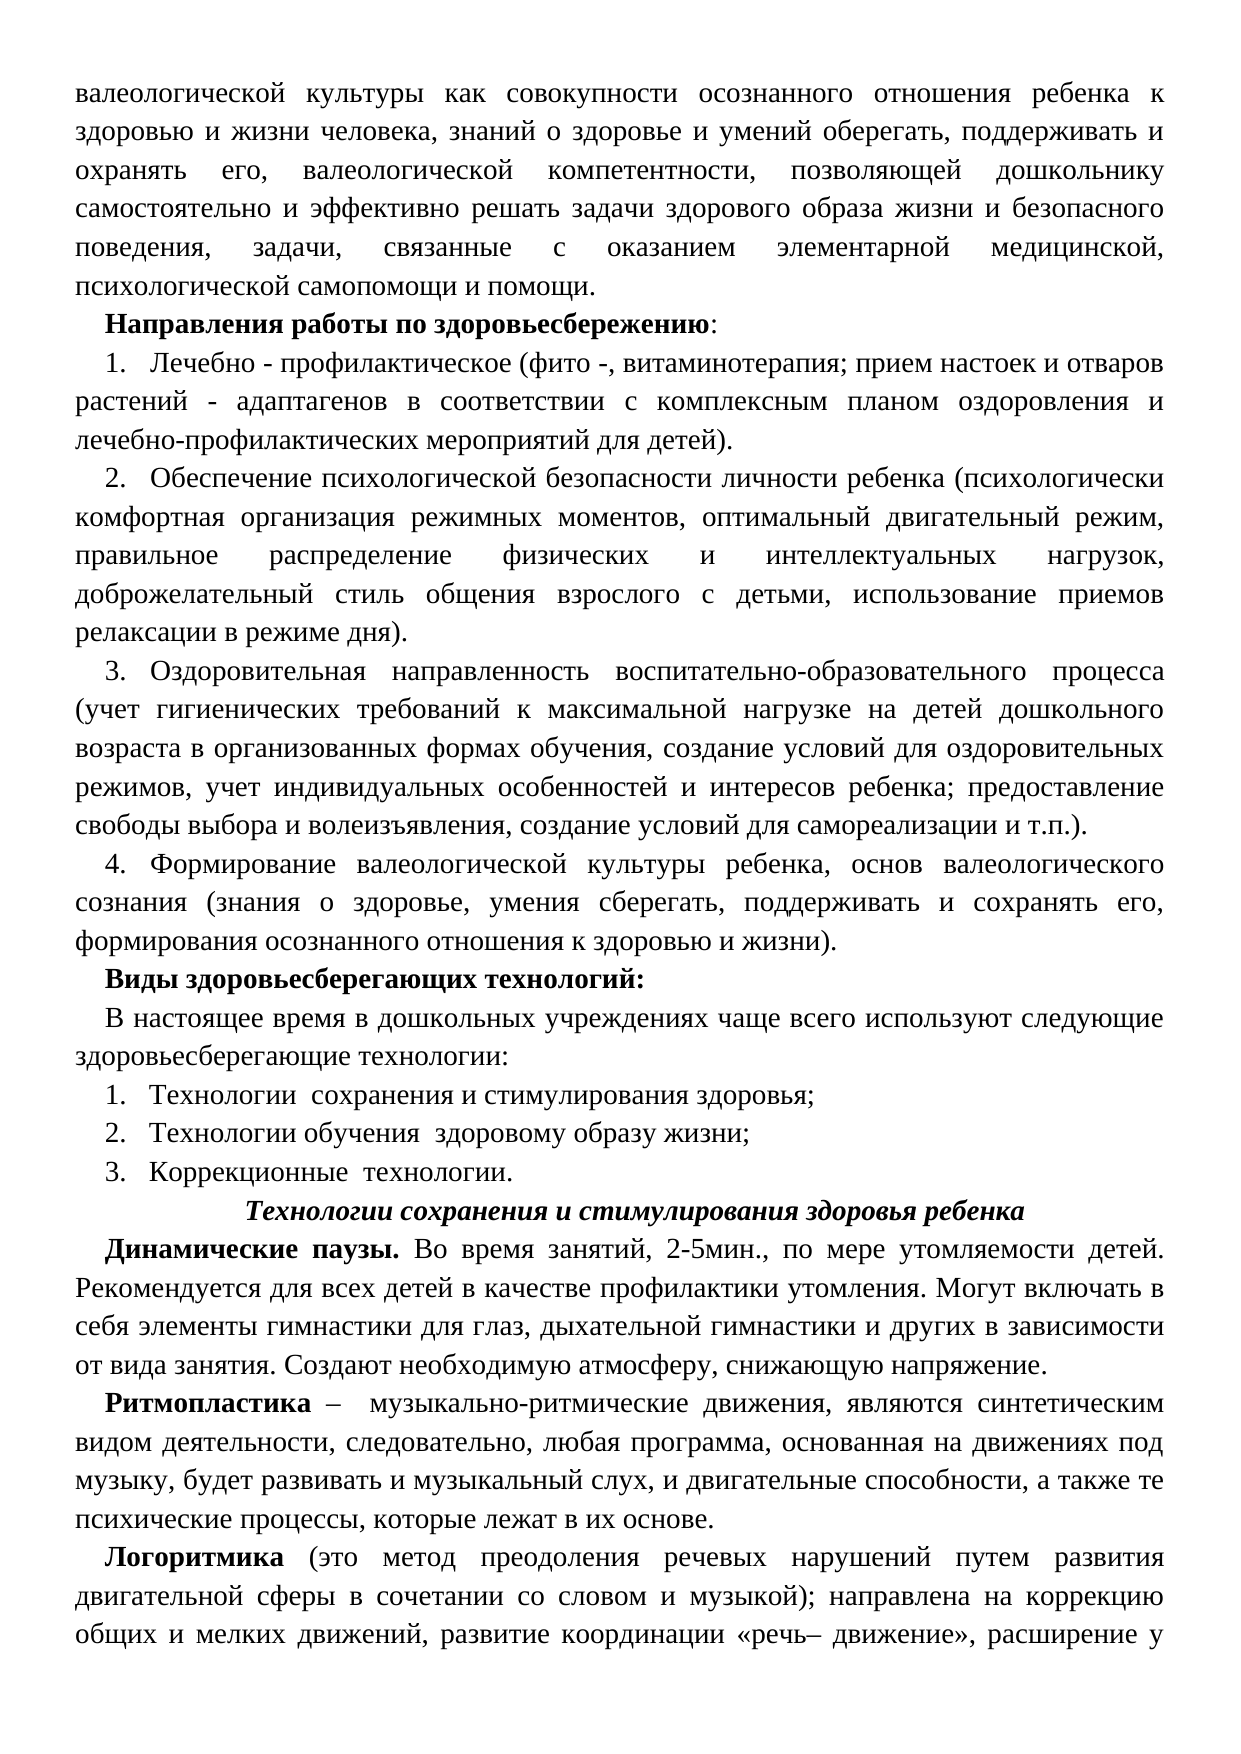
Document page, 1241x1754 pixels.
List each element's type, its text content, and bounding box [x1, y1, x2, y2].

list Обеспечение психологической безопасности личности ребенка (психологически комфортная организация режимных моментов, оптимальный двигательный режим, правильное распределение физических и интеллектуальных нагрузок, доброжелательный стиль общения взрослого с детьми, использование приемов релаксации в режиме дня). [75, 460, 1165, 648]
text Динамические паузы. Во время занятий, 2-5мин., по мере утомляемости детей. Рекомендуется для всех детей в качестве профилактики утомления. Могут включать в себя элементы гимнастики для глаз, дыхательной гимнастики и других в зависимости от вида занятия. Создают необходимую атмосферу, снижающую напряжение. [75, 1231, 1165, 1380]
text В настоящее время в дошкольных учреждениях чаще всего используют следующие здоровьесберегающие технологии: [75, 1000, 1165, 1072]
text Ритмопластика – музыкально-ритмические движения, являются синтетическим видом деятельности, следовательно, любая программа, основанная на движениях под музыку, будет развивать и музыкальный слух, и двигательные способности, а также те психические процессы, которые лежат в их основе. [75, 1385, 1165, 1534]
list Лечебно - профилактическое (фито -, витаминотерапия; прием настоек и отваров растений - адаптагенов в соответствии с комплексным планом оздоровления и лечебно-профилактических мероприятий для детей). [75, 345, 1165, 455]
list Оздоровительная направленность воспитательно-образовательного процесса (учет гигиенических требований к максимальной нагрузке на детей дошкольного возраста в организованных формах обучения, создание условий для оздоровительных режимов, учет индивидуальных особенностей и интересов ребенка; предоставление свободы выбора и волеизъявления, создание условий для самореализации и т.п.). [75, 653, 1165, 841]
text Технологии сохранения и стимулирования здоровья ребенка [75, 1193, 1165, 1226]
list Технологии сохранения и стимулирования здоровья; [75, 1077, 1165, 1111]
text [75, 1539, 1165, 1650]
list Формирование валеологической культуры ребенка, основ валеологического сознания (знания о здоровье, умения сберегать, поддерживать и сохранять его, формирования осознанного отношения к здоровью и жизни). [75, 846, 1165, 956]
list Технологии обучения здоровому образу жизни; [75, 1116, 1165, 1149]
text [75, 75, 1165, 301]
list Коррекционные технологии. [75, 1154, 1165, 1188]
text Виды здоровьесберегающих технологий: [75, 961, 1165, 995]
text Направления работы по здоровьесбережению: [75, 306, 1165, 340]
